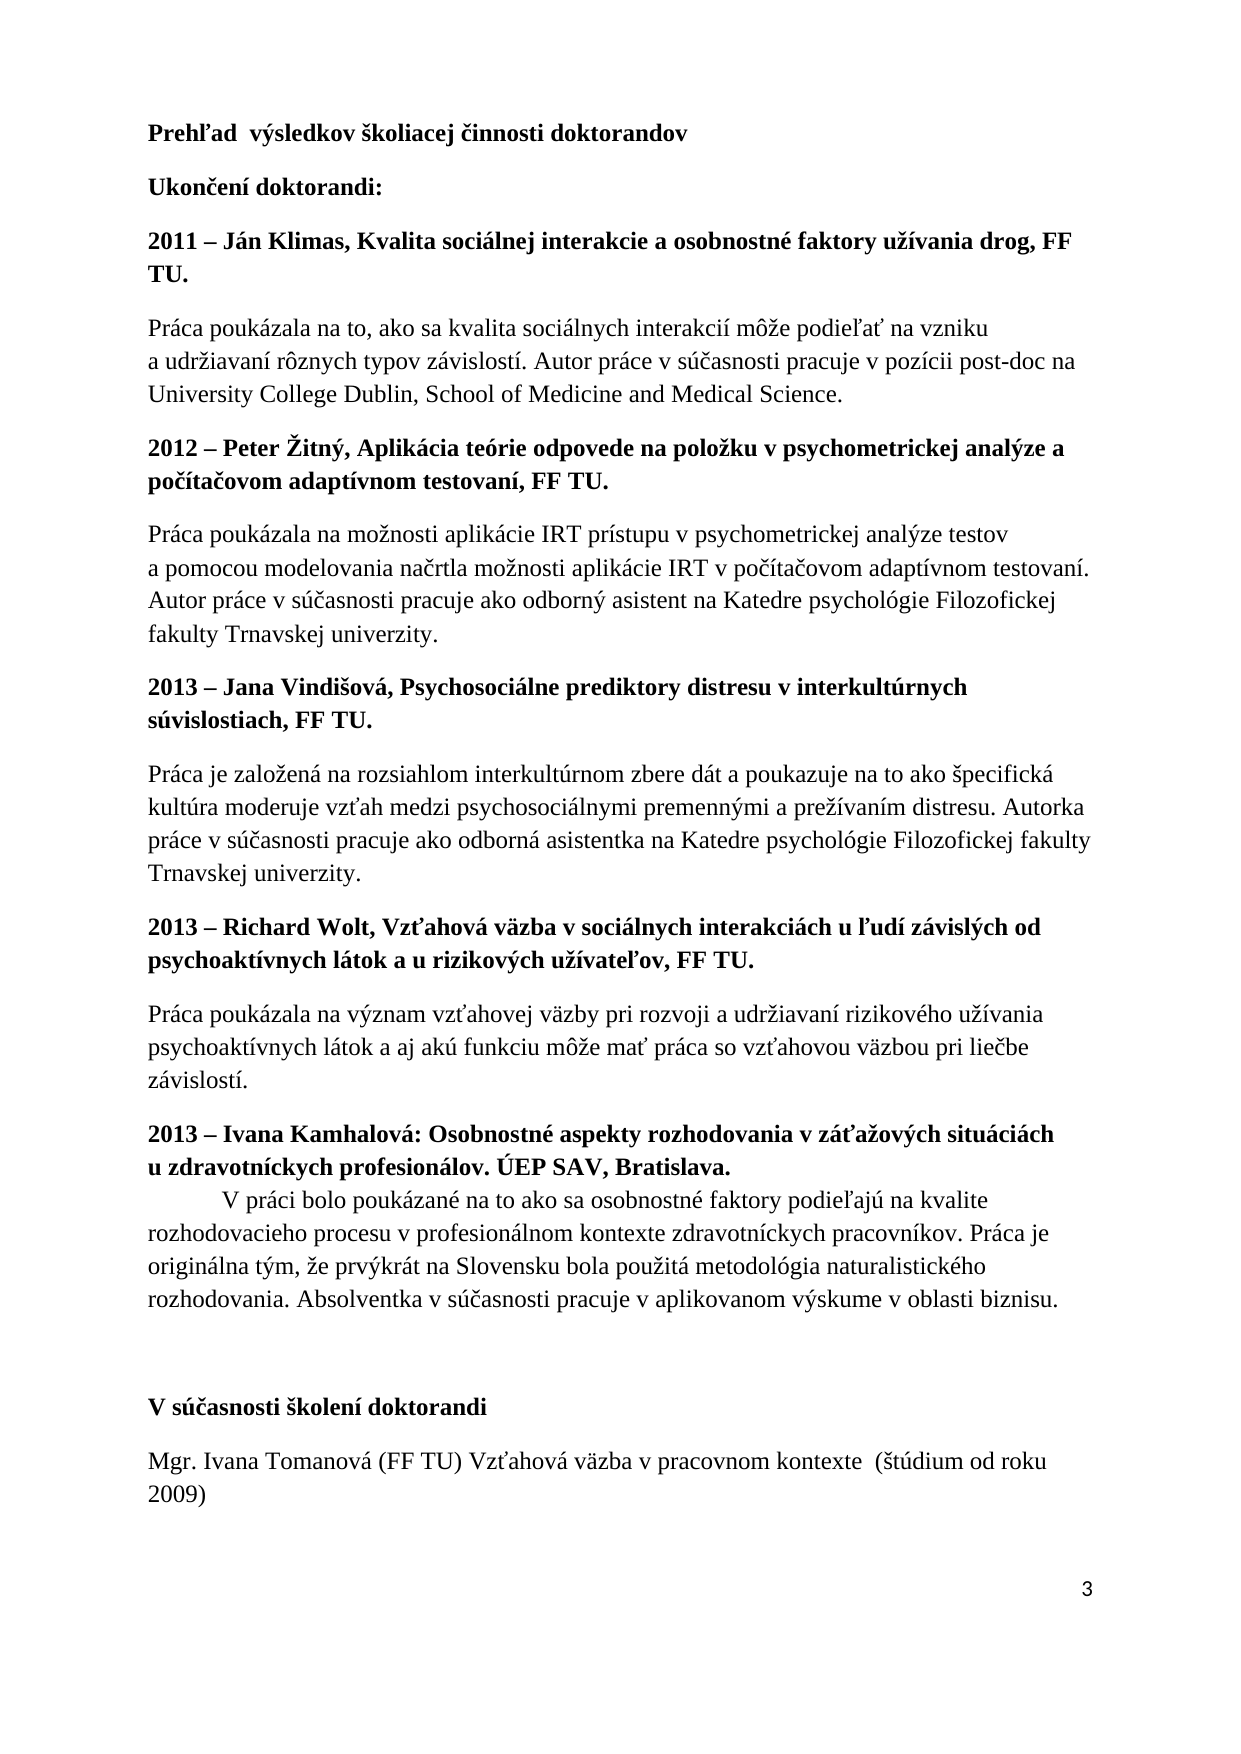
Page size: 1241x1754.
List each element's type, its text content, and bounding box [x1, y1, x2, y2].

text Prehľad výsledkov školiacej činnosti doktorandov [148, 118, 1093, 147]
text 2012 – Peter Žitný, Aplikácia teórie odpovede na položku v psychometrickej analýze a počítačovom adaptívnom testovaní, FF TU. [148, 433, 1093, 494]
text 2013 – Richard Wolt, Vzťahová väzba v sociálnych interakciách u ľudí závislých od psychoaktívnych látok a u rizikových užívateľov, FF TU. [148, 912, 1093, 974]
text Práca poukázala na to, ako sa kvalita sociálnych interakcií môže podieľať na vzniku a udržiavaní rôznych typov závislostí. Autor práce v súčasnosti pracuje v pozícii post-doc na University College Dublin, School of Medicine and Medical Science. [148, 313, 1093, 408]
text 2011 – Ján Klimas, Kvalita sociálnej interakcie a osobnostné faktory užívania drog, FF TU. [148, 226, 1093, 288]
text Ukončení doktorandi: [148, 172, 1093, 201]
text 2013 – Jana Vindišová, Psychosociálne prediktory distresu v interkultúrnych súvislostiach, FF TU. [148, 672, 1093, 734]
text Práca poukázala na význam vzťahovej väzby pri rozvoji a udržiavaní rizikového užívania psychoaktívnych látok a aj akú funkciu môže mať práca so vzťahovou väzbou pri liečbe závislostí. [148, 999, 1093, 1094]
text V súčasnosti školení doktorandi [148, 1392, 1093, 1421]
text Mgr. Ivana Tomanová (FF TU) Vzťahová väzba v pracovnom kontexte (štúdium od roku 2009) [148, 1446, 1093, 1507]
text Práca je založená na rozsiahlom interkultúrnom zbere dát a poukazuje na to ako špecifická kultúra moderuje vzťah medzi psychosociálnymi premennými a prežívaním distresu. Autorka práce v súčasnosti pracuje ako odborná asistentka na Katedre psychológie Filozofickej fakulty Trnavskej univerzity. [148, 759, 1093, 887]
text Práca poukázala na možnosti aplikácie IRT prístupu v psychometrickej analýze testov a pomocou modelovania načrtla možnosti aplikácie IRT v počítačovom adaptívnom testovaní. Autor práce v súčasnosti pracuje ako odborný asistent na Katedre psychológie Filozofickej fakulty Trnavskej univerzity. [148, 519, 1093, 647]
text 2013 – Ivana Kamhalová: Osobnostné aspekty rozhodovania v záťažových situáciách u zdravotníckych profesionálov. ÚEP SAV, Bratislava. V práci bolo poukázané na to ako sa osobnostné faktory podieľajú na kvalite rozhodovacieho procesu v profesionálnom kontexte zdravotníckych pracovníkov. Práca je originálna tým, že prvýkrát na Slovensku bola použitá metodológia naturalistického rozhodovania. Absolventka v súčasnosti pracuje v aplikovanom výskume v oblasti biznisu. [148, 1119, 1093, 1313]
